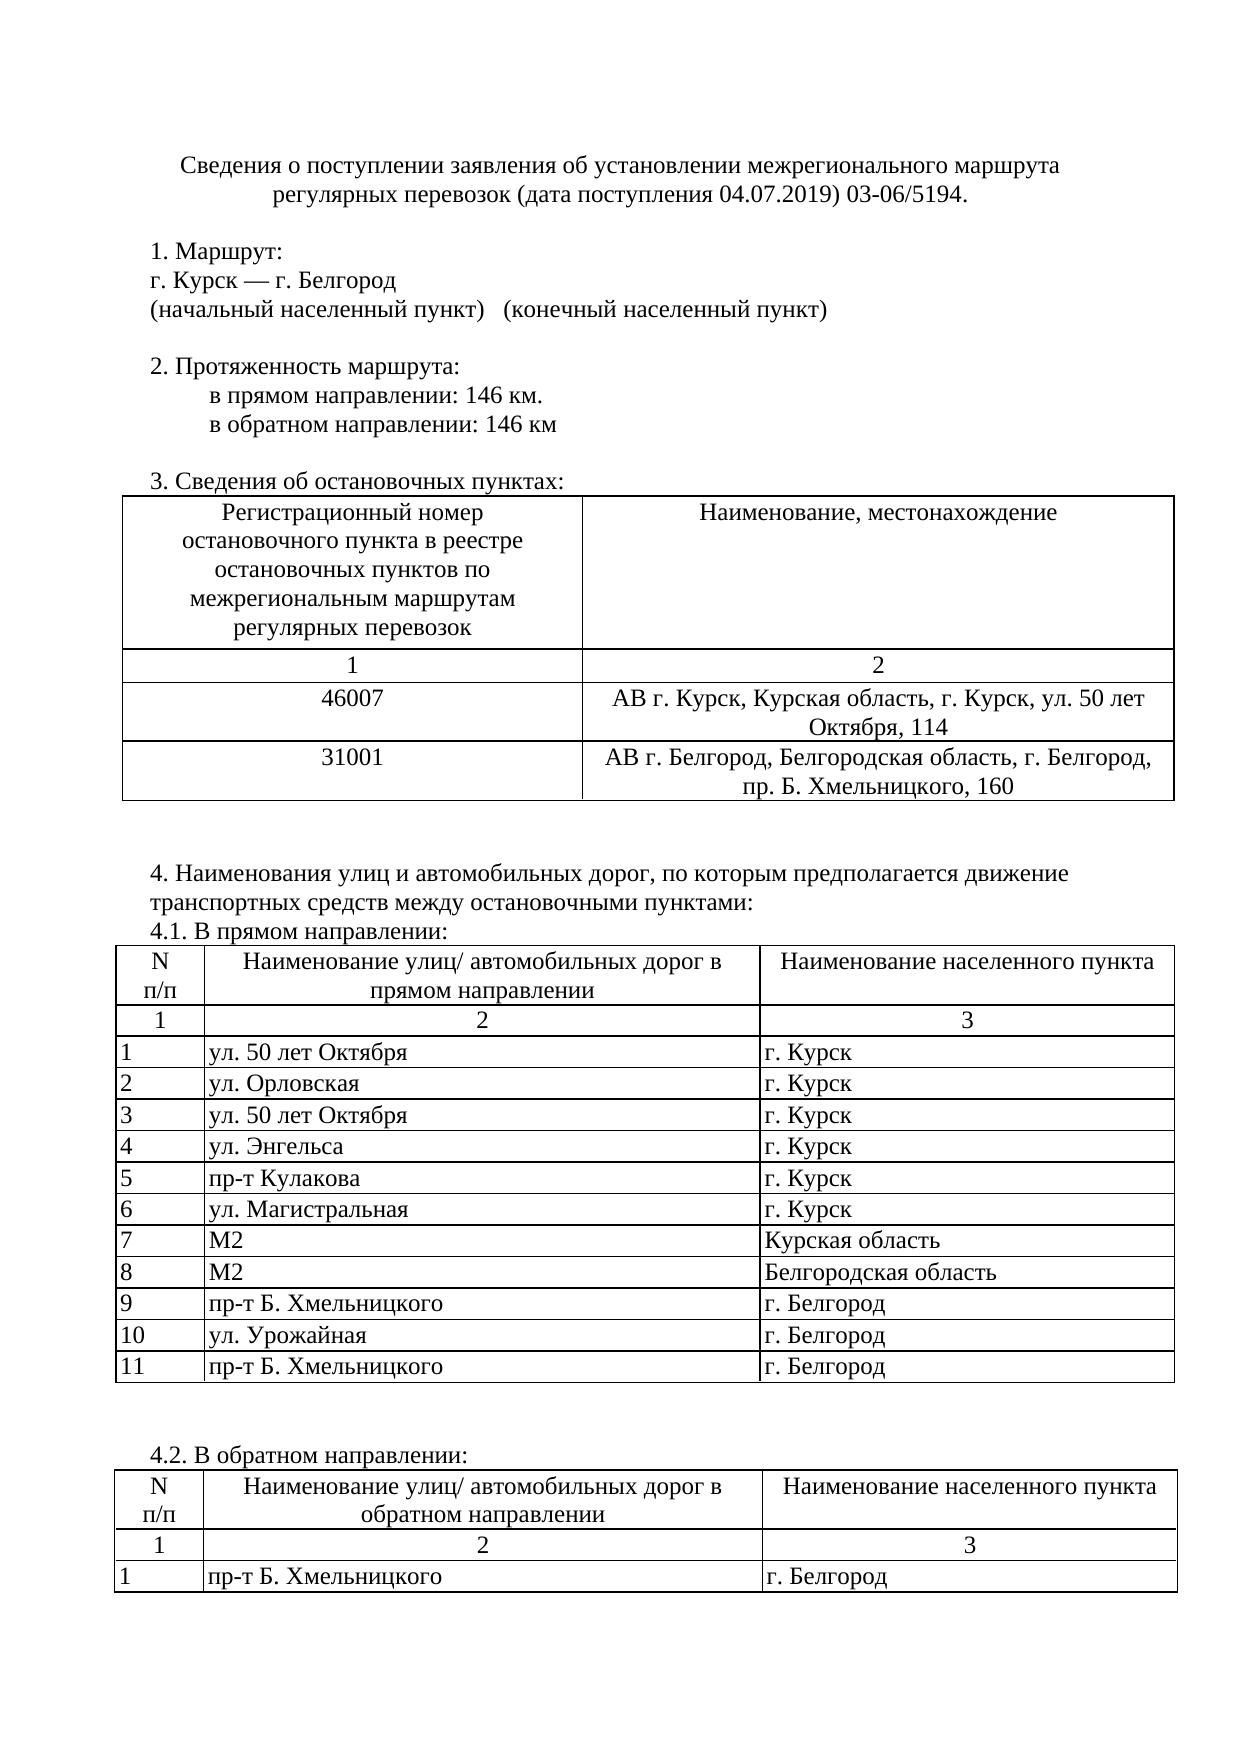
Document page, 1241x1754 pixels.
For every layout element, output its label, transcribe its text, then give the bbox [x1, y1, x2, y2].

table_cell 5 [117, 1163, 204, 1193]
table_cell Курская область [761, 1226, 1174, 1256]
table_cell 46007 [123, 683, 582, 740]
table_cell ул. Урожайная [205, 1320, 759, 1350]
table_cell 9 [117, 1289, 204, 1318]
table_cell 11 [117, 1352, 204, 1381]
table_header Наименование улиц/ автомобильных дорог в прямом направлении [205, 946, 759, 1004]
table_header Наименование, местонахождение [583, 497, 1173, 648]
table_cell 8 [117, 1257, 204, 1287]
text 2. Протяженность маршрута: [150, 351, 1090, 380]
text Сведения о поступлении заявления об установлении межрегионального маршрута регулярных перевозок (дата поступления 04.07.2019) 03-06/5194. [150, 150, 1090, 207]
table_cell пр-т Б. Хмельницкого [204, 1561, 762, 1591]
table_cell 31001 [123, 742, 582, 799]
table_cell г. Белгород [761, 1352, 1174, 1381]
table_cell 6 [117, 1194, 204, 1224]
table_cell г. Курск [761, 1131, 1174, 1161]
text (начальный населенный пункт) (конечный населенный пункт) [150, 294, 1090, 322]
table_cell г. Белгород [761, 1289, 1174, 1318]
table_cell г. Курск [761, 1068, 1174, 1098]
table_cell г. Белгород [761, 1320, 1174, 1350]
table_header Наименование улиц/ автомобильных дорог в обратном направлении [204, 1471, 762, 1528]
text 4. Наименования улиц и автомобильных дорог, по которым предполагается движение транспортных средств между остановочными пунктами: [150, 858, 1090, 916]
table_header Регистрационный номер остановочного пункта в реестре остановочных пунктов по межрегиональным маршрутам регулярных перевозок [123, 497, 582, 648]
table_header Наименование населенного пункта [763, 1471, 1177, 1528]
table_cell 3 [761, 1006, 1174, 1035]
text 4.2. В обратном направлении: [150, 1440, 1090, 1469]
table_cell г. Курск [761, 1163, 1174, 1193]
table_cell 3 [117, 1100, 204, 1130]
table_cell М2 [205, 1257, 759, 1287]
text г. Курск — г. Белгород [150, 265, 1090, 294]
table_cell ул. 50 лет Октября [205, 1100, 759, 1130]
table_cell АВ г. Курск, Курская область, г. Курск, ул. 50 лет Октября, 114 [583, 683, 1173, 740]
table_cell 10 [117, 1320, 204, 1350]
table_cell г. Белгород [763, 1560, 1177, 1591]
table_cell ул. Магистральная [205, 1194, 759, 1224]
table_cell 2 [583, 650, 1173, 681]
text 1. Маршрут: [150, 236, 1090, 265]
table_cell ул. Орловская [205, 1068, 759, 1098]
table_cell пр-т Кулакова [205, 1163, 759, 1193]
table_cell 7 [117, 1226, 204, 1256]
text 4.1. В прямом направлении: [150, 916, 1090, 945]
text 3. Сведения об остановочных пунктах: [150, 466, 1090, 495]
table_header Наименование населенного пункта [761, 946, 1174, 1004]
table_cell пр-т Б. Хмельницкого [205, 1289, 759, 1318]
text в прямом направлении: 146 км. [150, 380, 1090, 409]
table_cell 3 [763, 1528, 1177, 1560]
table_cell г. Курск [761, 1100, 1174, 1130]
table_cell ул. 50 лет Октября [205, 1037, 759, 1067]
table_cell 1 [123, 650, 582, 681]
table_cell 2 [204, 1530, 762, 1560]
text в обратном направлении: 146 км [150, 409, 1090, 437]
table_cell г. Курск [761, 1037, 1174, 1067]
table_cell 2 [117, 1068, 204, 1098]
table_header N п/п [117, 946, 204, 1004]
table_cell ул. Энгельса [205, 1131, 759, 1161]
table_cell 1 [115, 1561, 203, 1591]
table_header N п/п [115, 1471, 203, 1528]
table_cell 1 [115, 1529, 203, 1560]
table_cell Белгородская область [761, 1257, 1174, 1287]
table_cell 1 [117, 1006, 204, 1035]
table_cell 2 [205, 1006, 759, 1035]
table_cell 4 [117, 1131, 204, 1161]
table_cell АВ г. Белгород, Белгородская область, г. Белгород, пр. Б. Хмельницкого, 160 [583, 742, 1173, 799]
table_cell г. Курск [761, 1194, 1174, 1224]
table_cell пр-т Б. Хмельницкого [205, 1352, 759, 1381]
table_cell М2 [205, 1226, 759, 1256]
table_cell 1 [117, 1037, 204, 1067]
